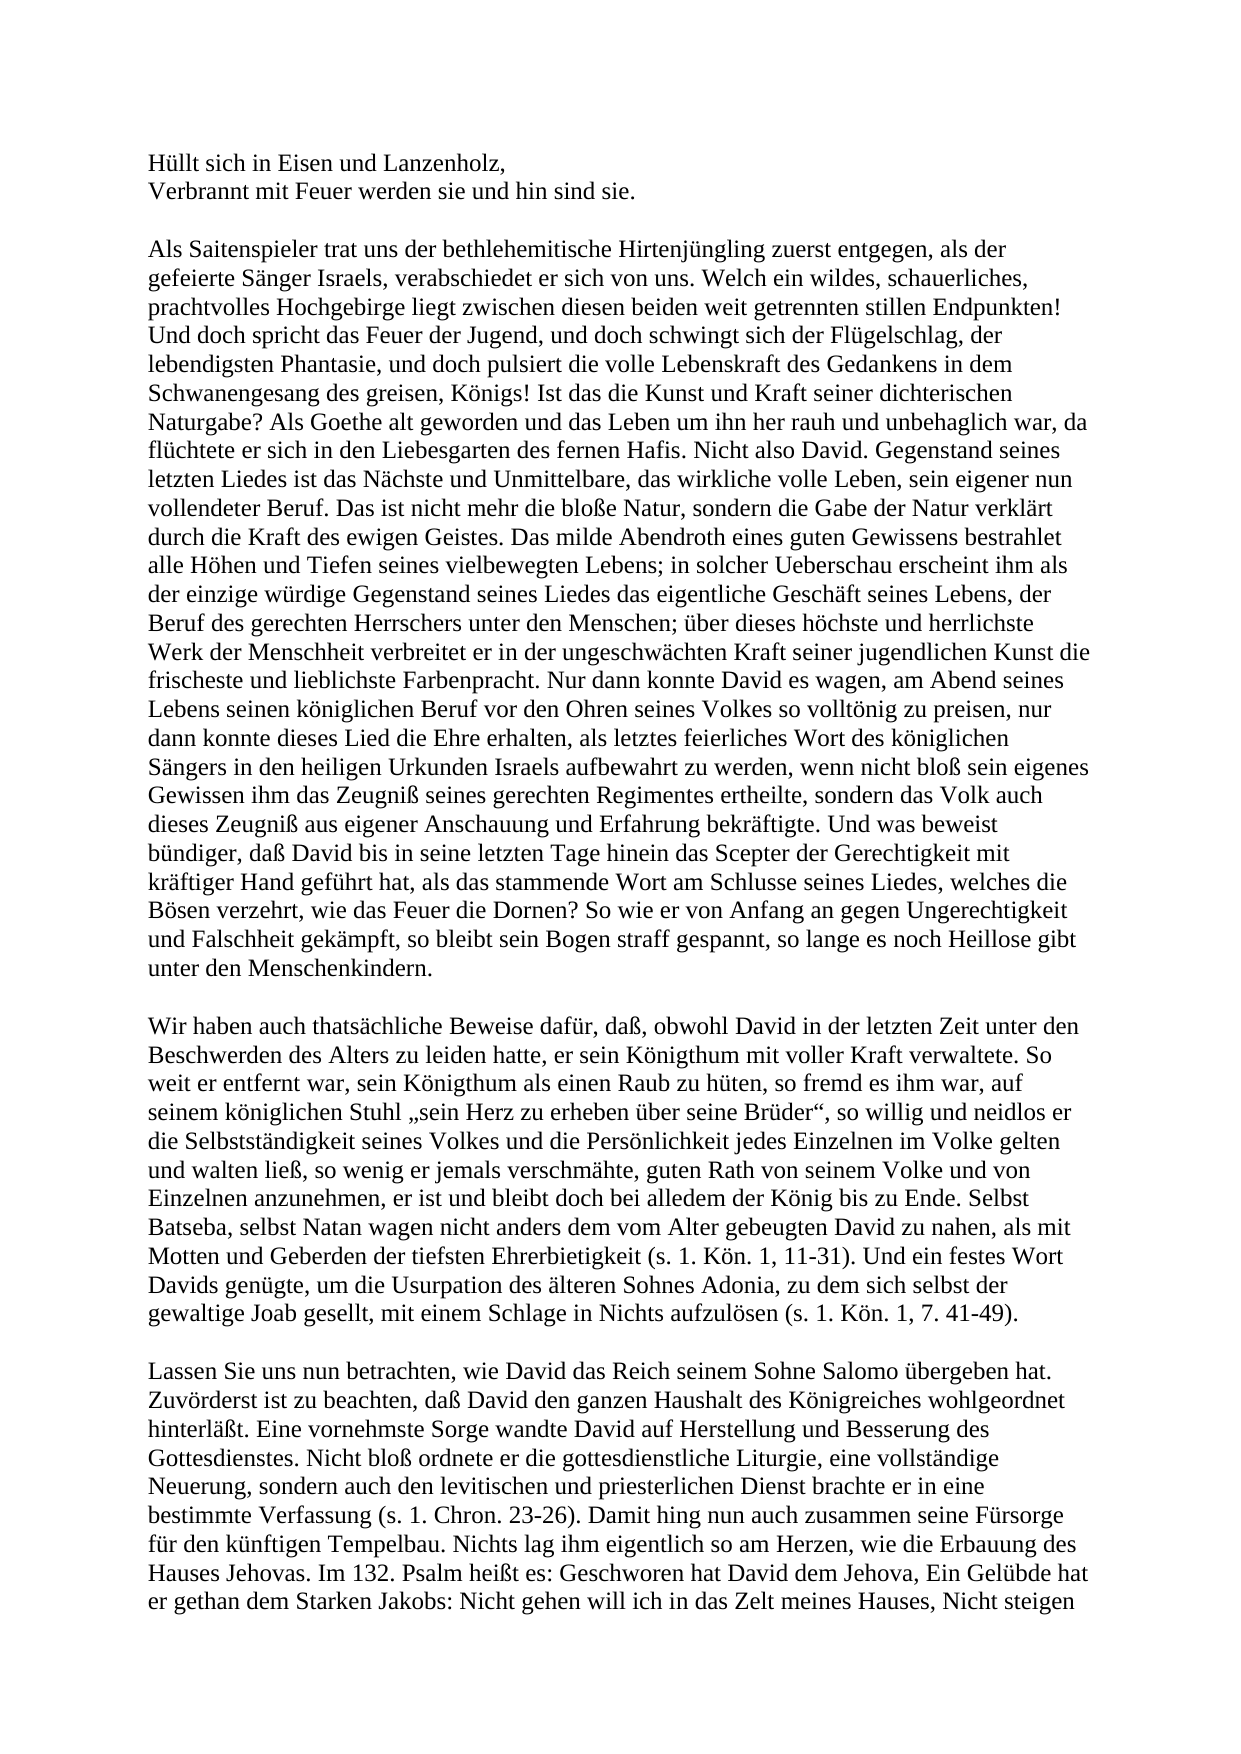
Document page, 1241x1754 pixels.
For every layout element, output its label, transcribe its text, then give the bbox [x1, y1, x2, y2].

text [148, 148, 1093, 205]
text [148, 1356, 1093, 1615]
text Wir haben auch thatsächliche Beweise dafür, daß, obwohl David in der letzten Zeit unter den Beschwerden des Alters zu leiden hatte, er sein Königthum mit voller Kraft verwaltete. So weit er entfernt war, sein Königthum als einen Raub zu hüten, so fremd es ihm war, auf seinem königlichen Stuhl „sein Herz zu erheben über seine Brüder“, so willig und neidlos er die Selbstständigkeit seines Volkes und die Persönlichkeit jedes Einzelnen im Volke gelten und walten ließ, so wenig er jemals verschmähte, guten Rath von seinem Volke und von Einzelnen anzunehmen, er ist und bleibt doch bei alledem der König bis zu Ende. Selbst Batseba, selbst Natan wagen nicht anders dem vom Alter gebeugten David zu nahen, als mit Motten und Geberden der tiefsten Ehrerbietigkeit (s. 1. Kön. 1, 11-31). Und ein festes Wort Davids genügte, um die Usurpation des älteren Sohnes Adonia, zu dem sich selbst der gewaltige Joab gesellt, mit einem Schlage in Nichts aufzulösen (s. 1. Kön. 1, 7. 41-49). [148, 1011, 1093, 1327]
text Als Saitenspieler trat uns der bethlehemitische Hirtenjüngling zuerst entgegen, als der gefeierte Sänger Israels, verabschiedet er sich von uns. Welch ein wildes, schauerliches, prachtvolles Hochgebirge liegt zwischen diesen beiden weit getrennten stillen Endpunkten! Und doch spricht das Feuer der Jugend, und doch schwingt sich der Flügelschlag, der lebendigsten Phantasie, und doch pulsiert die volle Lebenskraft des Gedankens in dem Schwanengesang des greisen, Königs! Ist das die Kunst und Kraft seiner dichterischen Naturgabe? Als Goethe alt geworden und das Leben um ihn her rauh und unbehaglich war, da flüchtete er sich in den Liebesgarten des fernen Hafis. Nicht also David. Gegenstand seines letzten Liedes ist das Nächste und Unmittelbare, das wirkliche volle Leben, sein eigener nun vollendeter Beruf. Das ist nicht mehr die bloße Natur, sondern die Gabe der Natur verklärt durch die Kraft des ewigen Geistes. Das milde Abendroth eines guten Gewissens bestrahlet alle Höhen und Tiefen seines vielbewegten Lebens; in solcher Ueberschau erscheint ihm als der einzige würdige Gegenstand seines Liedes das eigentliche Geschäft seines Lebens, der Beruf des gerechten Herrschers unter den Menschen; über dieses höchste und herrlichste Werk der Menschheit verbreitet er in der ungeschwächten Kraft seiner jugendlichen Kunst die frischeste und lieblichste Farbenpracht. Nur dann konnte David es wagen, am Abend seines Lebens seinen königlichen Beruf vor den Ohren seines Volkes so volltönig zu preisen, nur dann konnte dieses Lied die Ehre erhalten, als letztes feierliches Wort des königlichen Sängers in den heiligen Urkunden Israels aufbewahrt zu werden, wenn nicht bloß sein eigenes Gewissen ihm das Zeugniß seines gerechten Regimentes ertheilte, sondern das Volk auch dieses Zeugniß aus eigener Anschauung und Erfahrung bekräftigte. Und was beweist bündiger, daß David bis in seine letzten Tage hinein das Scepter der Gerechtigkeit mit kräftiger Hand geführt hat, als das stammende Wort am Schlusse seines Liedes, welches die Bösen verzehrt, wie das Feuer die Dornen? So wie er von Anfang an gegen Ungerechtigkeit und Falschheit gekämpft, so bleibt sein Bogen straff gespannt, so lange es noch Heillose gibt unter den Menschenkindern. [148, 234, 1093, 982]
